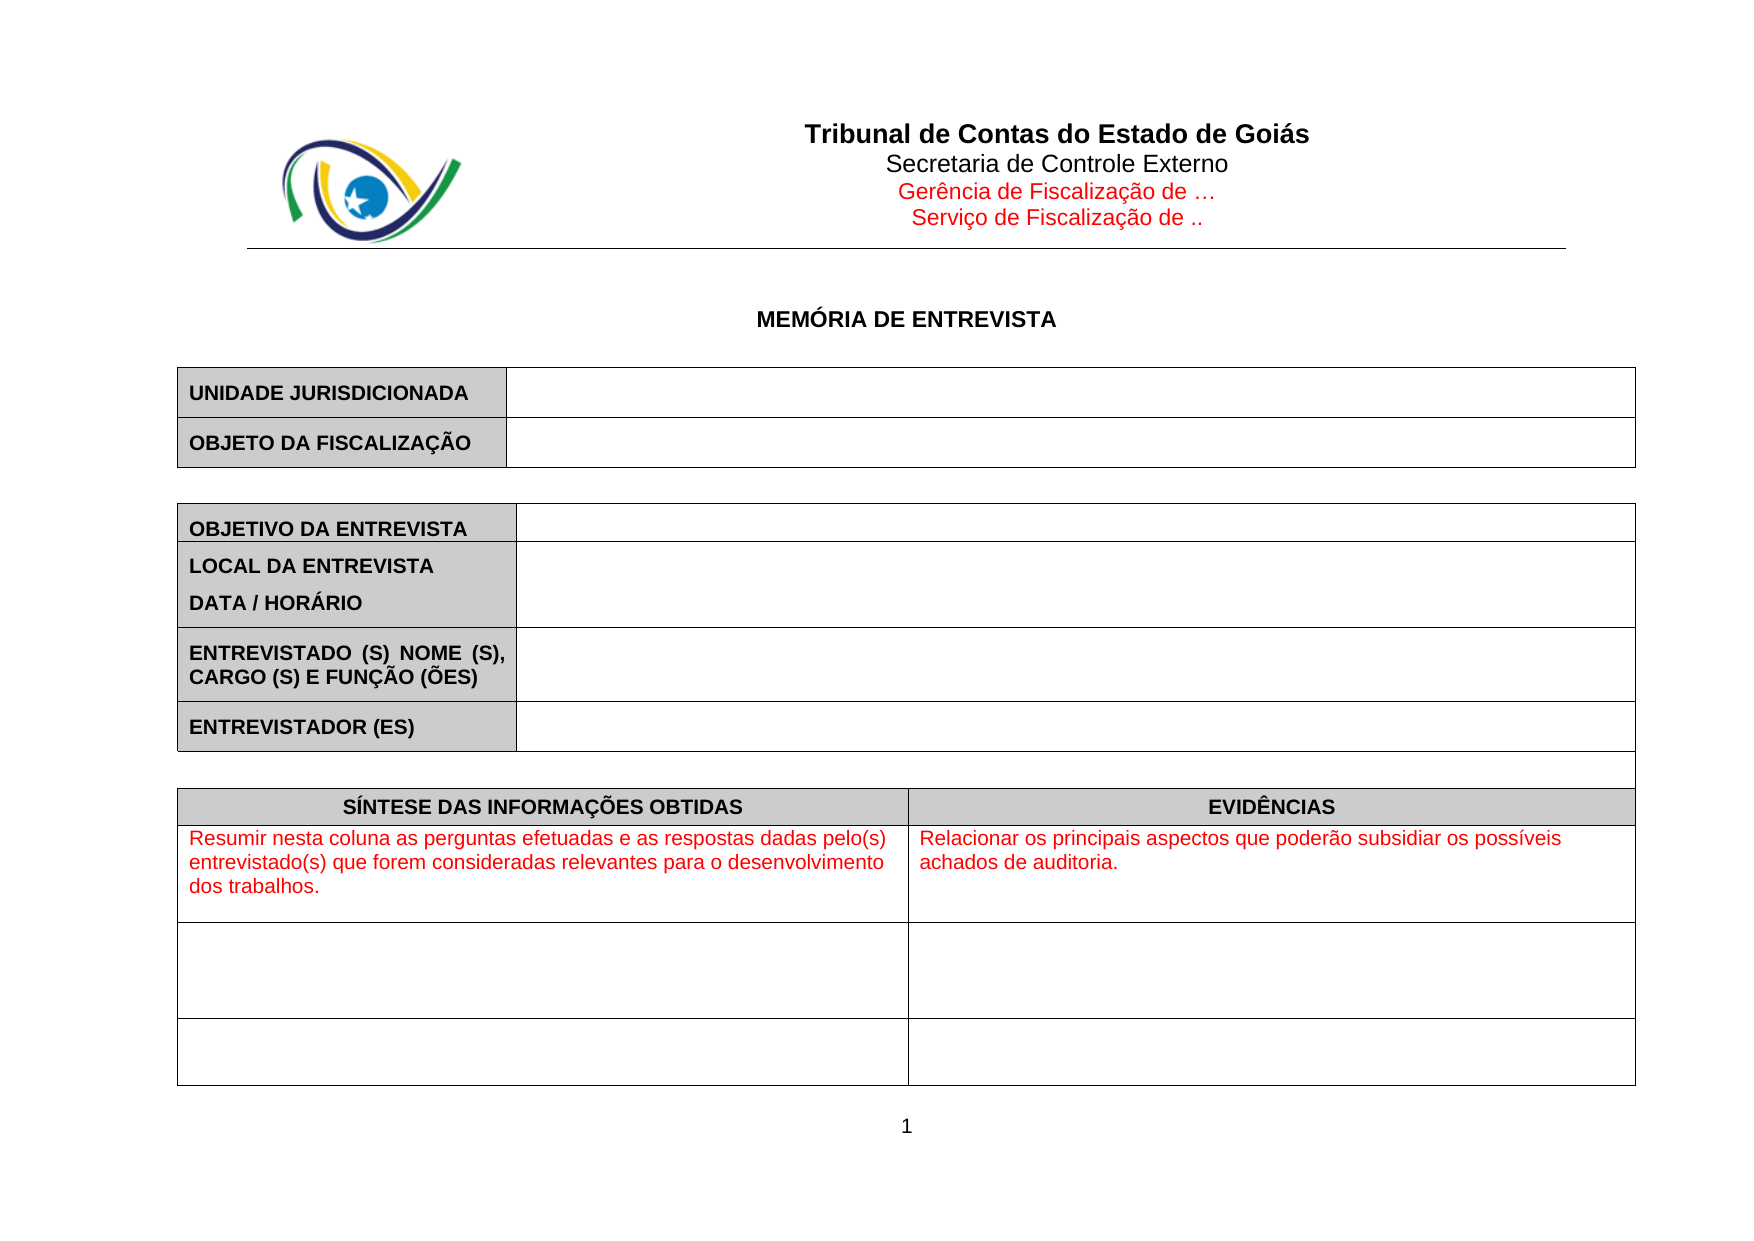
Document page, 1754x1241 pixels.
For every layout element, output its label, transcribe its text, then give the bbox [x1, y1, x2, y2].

table_header [517, 504, 1635, 541]
table_cell [178, 1019, 908, 1085]
table_header OBJETIVO DA ENTREVISTA [178, 504, 516, 541]
table_cell ENTREVISTADOR (ES) [178, 702, 516, 751]
table_cell [909, 923, 1635, 1018]
table_cell [517, 628, 1635, 701]
picture [275, 132, 467, 248]
table_cell Resumir nesta coluna as perguntas efetuadas e as respostas dadas pelo(s) entrevistado(s) que forem consideradas relevantes para o desenvolvimento dos trabalhos. [178, 826, 908, 922]
table_cell OBJETO DA FISCALIZAÇÃO [178, 418, 506, 467]
table_cell SÍNTESE DAS INFORMAÇÕES OBTIDAS [178, 789, 908, 825]
table_cell EVIDÊNCIAS [909, 789, 1635, 825]
table_cell [507, 418, 1635, 467]
table_cell [517, 702, 1635, 751]
table_header UNIDADE JURISDICIONADA [178, 368, 506, 417]
table_cell [909, 1019, 1635, 1085]
table_cell [178, 752, 1635, 788]
table_cell Relacionar os principais aspectos que poderão subsidiar os possíveis achados de auditoria. [909, 826, 1635, 922]
table_cell LOCAL DA ENTREVISTA DATA / HORÁRIO [178, 542, 516, 627]
table_header [507, 368, 1635, 417]
table_cell [178, 923, 908, 1018]
table_cell [517, 542, 1635, 627]
text MEMÓRIA DE ENTREVISTA [177, 306, 1636, 333]
table_cell ENTREVISTADO (S) NOME (S), CARGO (S) E FUNÇÃO (ÕES) [178, 628, 516, 701]
